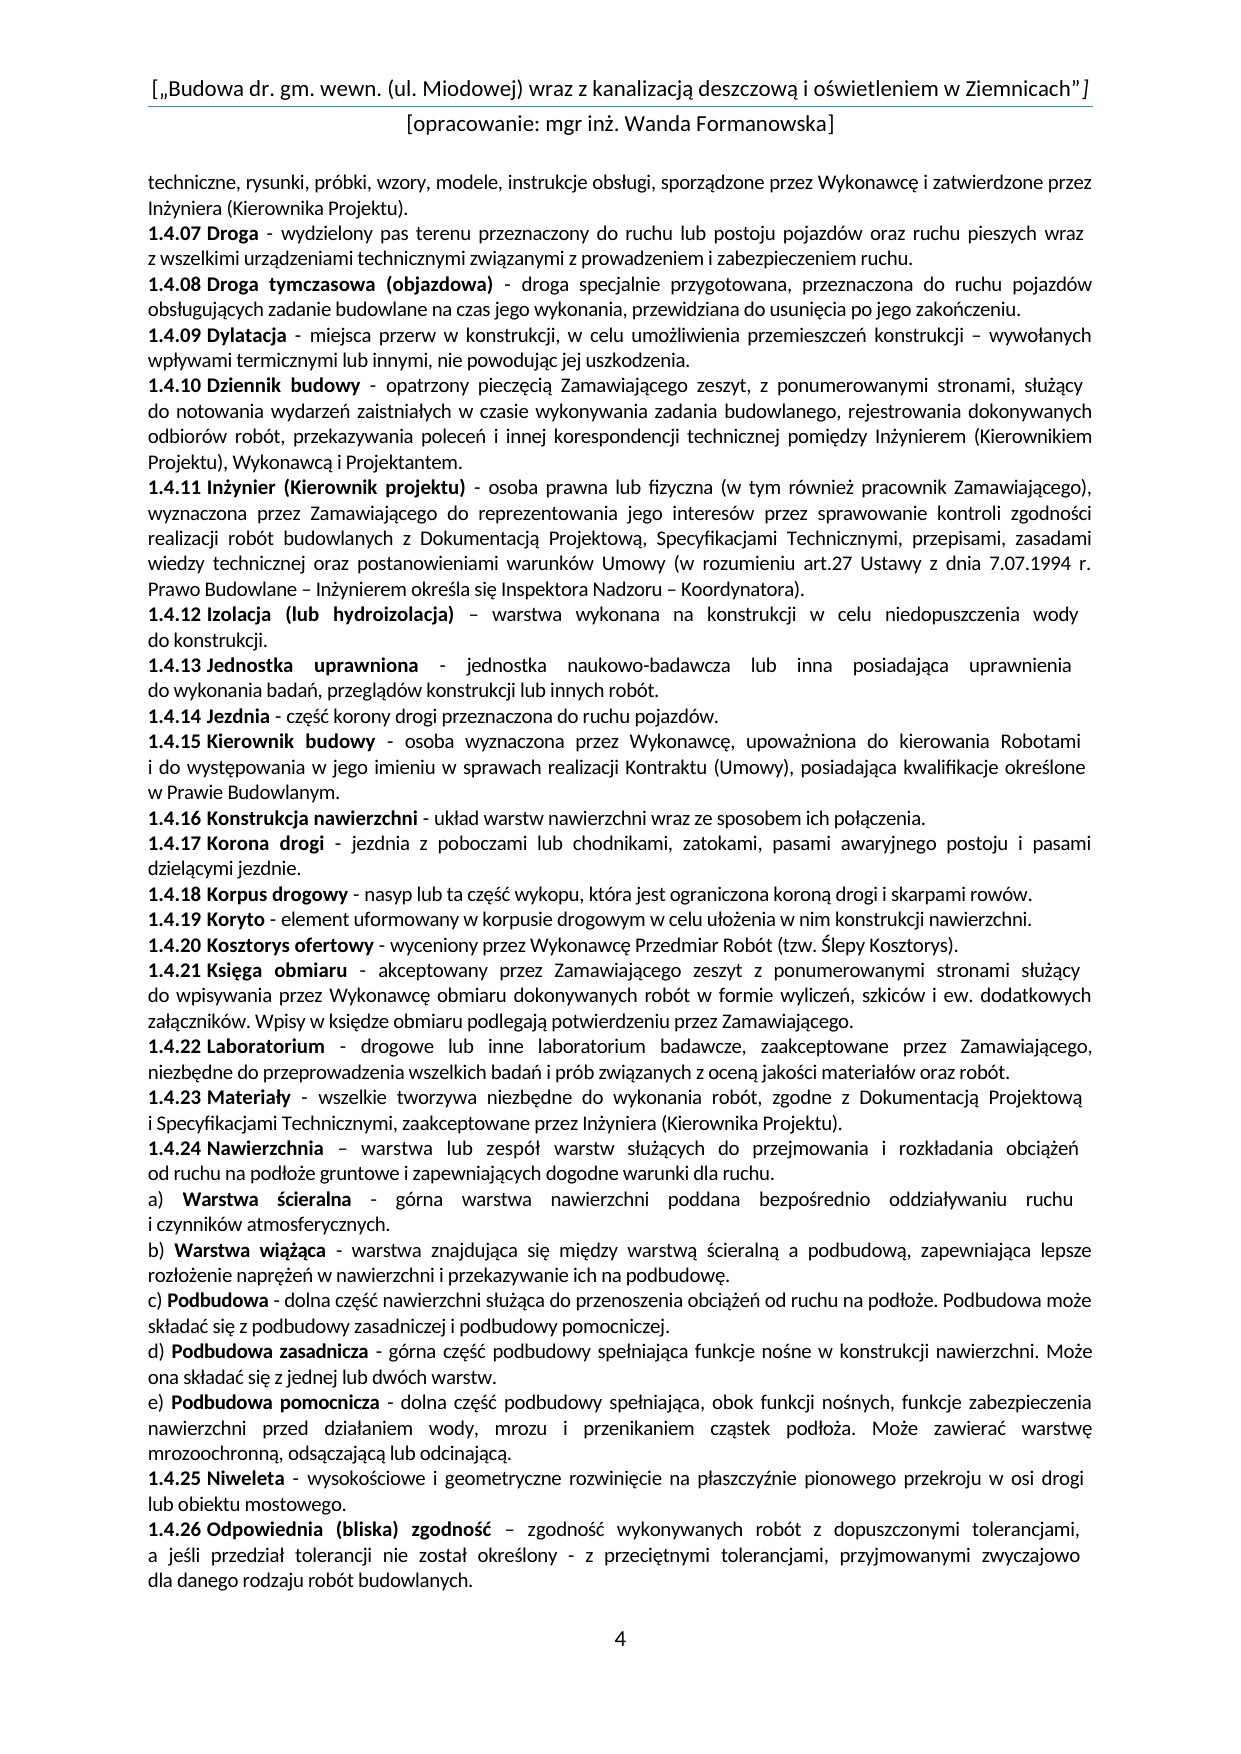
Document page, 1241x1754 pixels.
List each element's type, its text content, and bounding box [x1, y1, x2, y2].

text c) Podbudowa - dolna część nawierzchni służąca do przenoszenia obciążeń od ruchu na podłoże. Podbudowa może składać się z podbudowy zasadniczej i podbudowy pomocniczej. [148, 1288, 1093, 1338]
list Dziennik budowy - opatrzony pieczęcią Zamawiającego zeszyt, z ponumerowanymi stronami, służący do notowania wydarzeń zaistniałych w czasie wykonywania zadania budowlanego, rejestrowania dokonywanych odbiorów robót, przekazywania poleceń i innej korespondencji technicznej pomiędzy Inżynierem (Kierownikiem Projektu), Wykonawcą i Projektantem. [148, 373, 1093, 474]
list Kosztorys ofertowy - wyceniony przez Wykonawcę Przedmiar Robót (tzw. Ślepy Kosztorys). [148, 932, 1093, 957]
list Koryto - element uformowany w korpusie drogowym w celu ułożenia w nim konstrukcji nawierzchni. [148, 906, 1093, 932]
list Jednostka uprawniona - jednostka naukowo-badawcza lub inna posiadająca uprawnienia do wykonania badań, przeglądów konstrukcji lub innych robót. [148, 652, 1093, 703]
list Dylatacja - miejsca przerw w konstrukcji, w celu umożliwienia przemieszczeń konstrukcji – wywołanych wpływami termicznymi lub innymi, nie powodując jej uszkodzenia. [148, 322, 1093, 373]
list Odpowiednia (bliska) zgodność – zgodność wykonywanych robót z dopuszczonymi tolerancjami, a jeśli przedział tolerancji nie został określony - z przeciętnymi tolerancjami, przyjmowanymi zwyczajowo dla danego rodzaju robót budowlanych. [148, 1516, 1093, 1593]
list Korpus drogowy - nasyp lub ta część wykopu, która jest ograniczona koroną drogi i skarpami rowów. [148, 881, 1093, 906]
list Laboratorium - drogowe lub inne laboratorium badawcze, zaakceptowane przez Zamawiającego, niezbędne do przeprowadzenia wszelkich badań i prób związanych z oceną jakości materiałów oraz robót. [148, 1033, 1093, 1084]
list Kierownik budowy - osoba wyznaczona przez Wykonawcę, upoważniona do kierowania Robotami i do występowania w jego imieniu w sprawach realizacji Kontraktu (Umowy), posiadająca kwalifikacje określone w Prawie Budowlanym. [148, 728, 1093, 805]
list Korona drogi - jezdnia z poboczami lub chodnikami, zatokami, pasami awaryjnego postoju i pasami dzielącymi jezdnie. [148, 830, 1093, 881]
list Konstrukcja nawierzchni - układ warstw nawierzchni wraz ze sposobem ich połączenia. [148, 805, 1093, 830]
text d) Podbudowa zasadnicza - górna część podbudowy spełniająca funkcje nośne w konstrukcji nawierzchni. Może ona składać się z jednej lub dwóch warstw. [148, 1338, 1093, 1389]
list Jezdnia - część korony drogi przeznaczona do ruchu pojazdów. [148, 703, 1093, 728]
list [148, 169, 1093, 220]
list Izolacja (lub hydroizolacja) – warstwa wykonana na konstrukcji w celu niedopuszczenia wody do konstrukcji. [148, 601, 1093, 652]
list Inżynier (Kierownik projektu) - osoba prawna lub fizyczna (w tym również pracownik Zamawiającego), wyznaczona przez Zamawiającego do reprezentowania jego interesów przez sprawowanie kontroli zgodności realizacji robót budowlanych z Dokumentacją Projektową, Specyfikacjami Technicznymi, przepisami, zasadami wiedzy technicznej oraz postanowieniami warunków Umowy (w rozumieniu art.27 Ustawy z dnia 7.07.1994 r. Prawo Budowlane – Inżynierem określa się Inspektora Nadzoru – Koordynatora). [148, 474, 1093, 601]
list Droga - wydzielony pas terenu przeznaczony do ruchu lub postoju pojazdów oraz ruchu pieszych wraz z wszelkimi urządzeniami technicznymi związanymi z prowadzeniem i zabezpieczeniem ruchu. [148, 220, 1093, 271]
text e) Podbudowa pomocnicza - dolna część podbudowy spełniająca, obok funkcji nośnych, funkcje zabezpieczenia nawierzchni przed działaniem wody, mrozu i przenikaniem cząstek podłoża. Może zawierać warstwę mrozoochronną, odsączającą lub odcinającą. [148, 1389, 1093, 1466]
list Nawierzchnia – warstwa lub zespół warstw służących do przejmowania i rozkładania obciążeń od ruchu na podłoże gruntowe i zapewniających dogodne warunki dla ruchu. [148, 1135, 1093, 1186]
list Droga tymczasowa (objazdowa) - droga specjalnie przygotowana, przeznaczona do ruchu pojazdów obsługujących zadanie budowlane na czas jego wykonania, przewidziana do usunięcia po jego zakończeniu. [148, 271, 1093, 322]
text a) Warstwa ścieralna - górna warstwa nawierzchni poddana bezpośrednio oddziaływaniu ruchu i czynników atmosferycznych. [148, 1186, 1093, 1237]
list Niweleta - wysokościowe i geometryczne rozwinięcie na płaszczyźnie pionowego przekroju w osi drogi lub obiektu mostowego. [148, 1466, 1093, 1516]
list Materiały - wszelkie tworzywa niezbędne do wykonania robót, zgodne z Dokumentacją Projektową i Specyfikacjami Technicznymi, zaakceptowane przez Inżyniera (Kierownika Projektu). [148, 1084, 1093, 1135]
list Księga obmiaru - akceptowany przez Zamawiającego zeszyt z ponumerowanymi stronami służący do wpisywania przez Wykonawcę obmiaru dokonywanych robót w formie wyliczeń, szkiców i ew. dodatkowych załączników. Wpisy w księdze obmiaru podlegają potwierdzeniu przez Zamawiającego. [148, 957, 1093, 1033]
text b) Warstwa wiążąca - warstwa znajdująca się między warstwą ścieralną a podbudową, zapewniająca lepsze rozłożenie naprężeń w nawierzchni i przekazywanie ich na podbudowę. [148, 1237, 1093, 1288]
